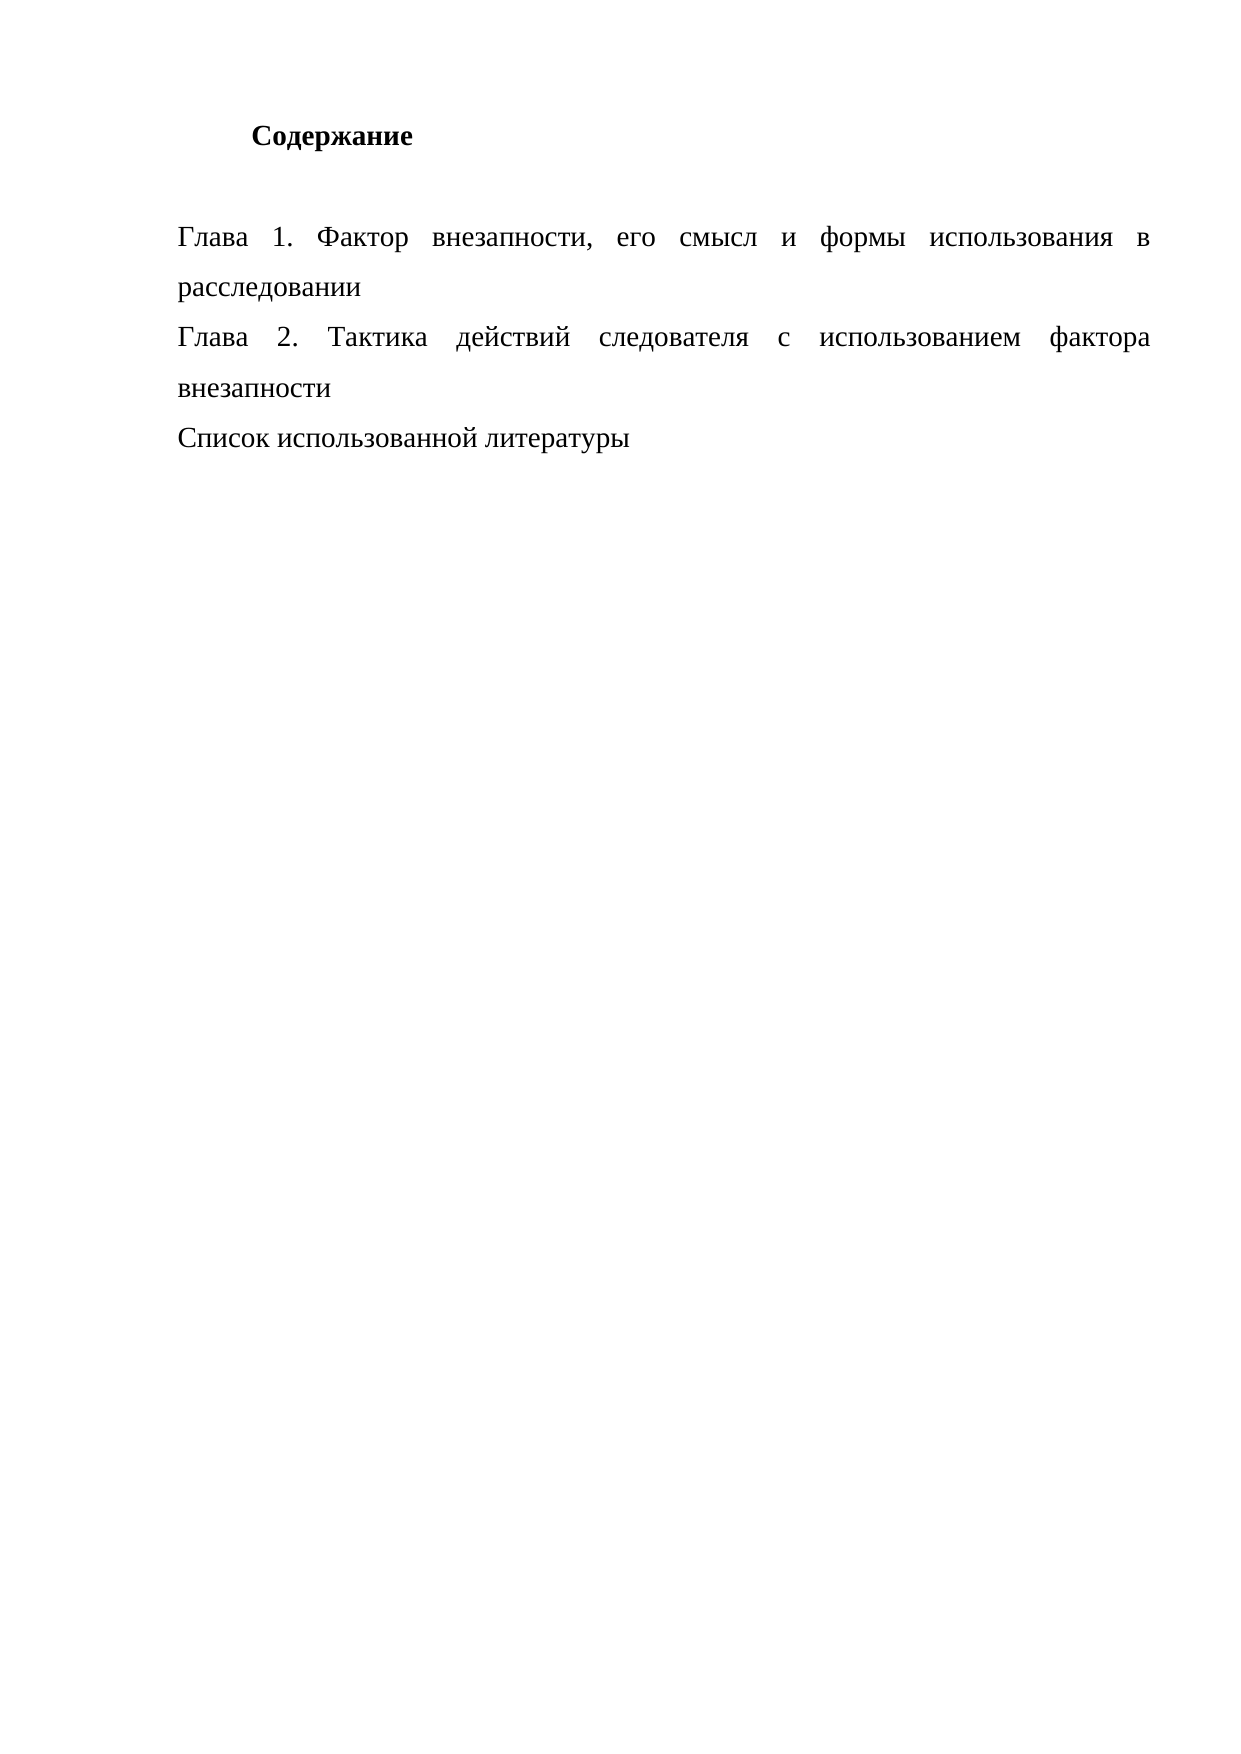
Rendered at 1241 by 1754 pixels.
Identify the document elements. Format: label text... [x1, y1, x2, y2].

text Список использованной литературы [177, 420, 1152, 453]
text Глава 2. Тактика действий следователя с использованием фактора внезапности [177, 319, 1152, 403]
text Глава 1. Фактор внезапности, его смысл и формы использования в расследовании [177, 219, 1152, 303]
text Содержание [177, 118, 1152, 152]
